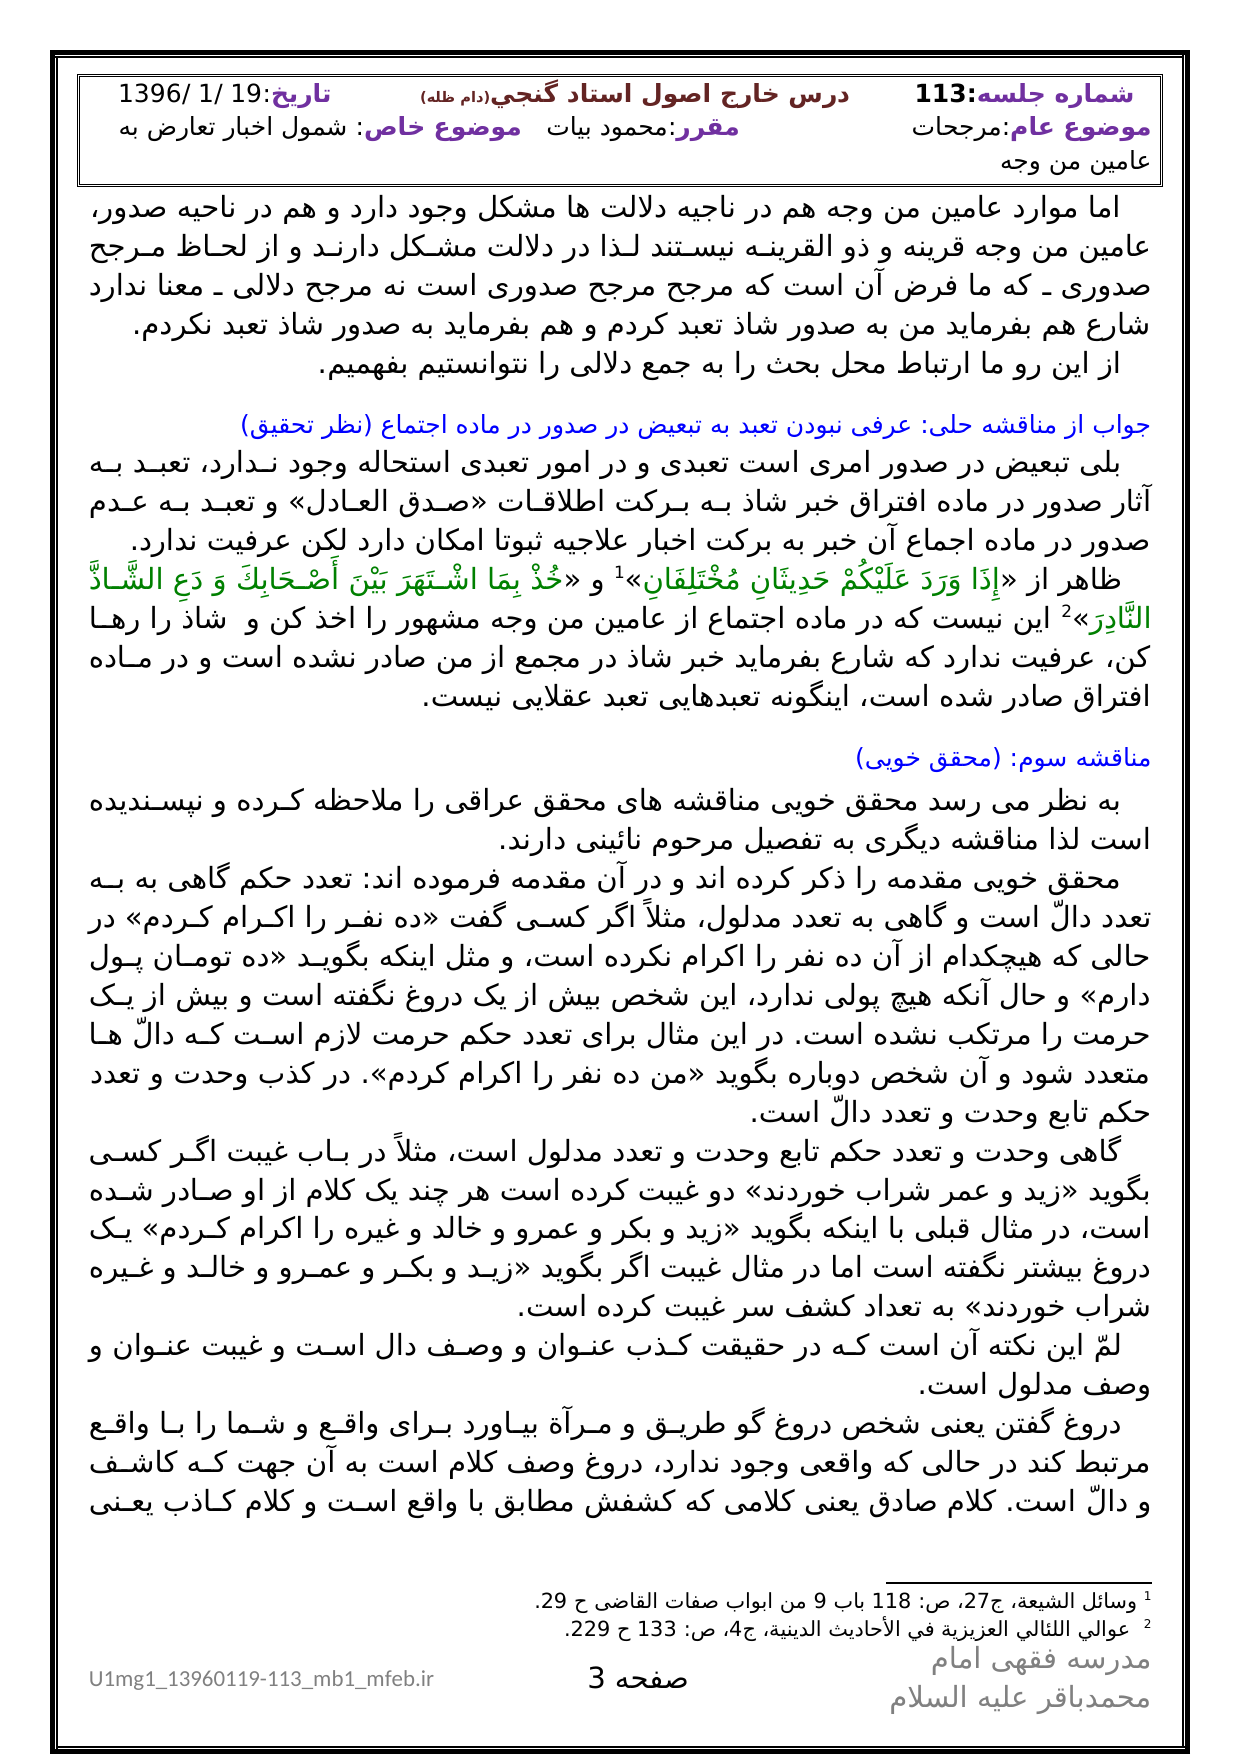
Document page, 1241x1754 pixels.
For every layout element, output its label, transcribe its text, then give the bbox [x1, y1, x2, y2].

text ظاهر از «إِذَا وَرَدَ عَلَيْكُمْ حَدِيثَانِ مُخْتَلِفَانِ» و «خُذْ بِمَا اشْتَهَرَ بَيْنَ أَصْحَابِكَ وَ دَعِ الشَّاذَّ النَّادِرَ» این نیست که در ماده اجتماع از عامین من وجه مشهور را اخذ کن و شاذ را رها کن، عرفیت ندارد که شارع بفرماید خبر شاذ در مجمع از من صادر نشده است و در ماده افتراق صادر شده است، اینگونه تعبدهایی تعبد عقلایی نیست. [89, 563, 1152, 713]
subtitle جواب از مناقشه حلی: عرفی نبودن تعبد به تبعیض در صدور در ماده اجتماع (نظر تحقیق) [89, 410, 1152, 439]
text از این رو ما ارتباط محل بحث را به جمع دلالی را نتوانستیم بفهمیم. [89, 346, 1152, 380]
text گاهی وحدت و تعدد حکم تابع وحدت و تعدد مدلول است، مثلاً در باب غیبت اگر کسی بگوید «زید و عمر شراب خوردند» دو غیبت کرده است هر چند یک کلام از او صادر شده است، در مثال قبلی با اینکه بگوید «زید و بکر و عمرو و خالد و غیره را اکرام کردم» یک دروغ بیشتر نگفته است اما در مثال غیبت اگر بگوید «زید و بکر و عمرو و خالد و غیره شراب خوردند» به تعداد کشف سر غیبت کرده است. [89, 1134, 1152, 1324]
text لمّ این نکته آن است که در حقیقت کذب عنوان و وصف دال است و غیبت عنوان و وصف مدلول است. [89, 1329, 1152, 1402]
text بلی تبعیض در صدور امری است تعبدی و در امور تعبدی استحاله وجود ندارد، تعبد به آثار صدور در ماده افتراق خبر شاذ به برکت اطلاقات «صدق العادل» و تعبد به عدم صدور در ماده اجماع آن خبر به برکت اخبار علاجیه ثبوتا امکان دارد لکن عرفیت ندارد. [89, 446, 1152, 558]
text به نظر می رسد محقق خویی مناقشه های محقق عراقی را ملاحظه کرده و نپسندیده است لذا مناقشه دیگری به تفصیل مرحوم نائینی دارند. [89, 783, 1152, 856]
text اما موارد عامین من وجه هم در ناجیه دلالت ها مشکل وجود دارد و هم در ناحیه صدور، عامین من وجه قرینه و ذو القرینه نیستند لذا در دلالت مشکل دارند و از لحاظ مرجح صدوری ـ که ما فرض آن است که مرجح مرجح صدوری است نه مرجح دلالی ـ معنا ندارد شارع هم بفرماید من به صدور شاذ تعبد کردم و هم بفرماید به صدور شاذ تعبد نکردم. [89, 191, 1152, 341]
subtitle مناقشه سوم: (محقق خویی) [89, 743, 1152, 773]
text محقق خویی مقدمه را ذکر کرده اند و در آن مقدمه فرموده اند: تعدد حکم گاهی به به تعدد دالّ است و گاهی به تعدد مدلول، مثلاً اگر کسی گفت «ده نفر را اکرام کردم» در حالی که هیچکدام از آن ده نفر را اکرام نکرده است، و مثل اینکه بگوید «ده تومان پول دارم» و حال آنکه هیچ پولی ندارد، این شخص بیش از یک دروغ نگفته است و بیش از یک حرمت را مرتکب نشده است. در این مثال برای تعدد حکم حرمت لازم است که دالّ ها متعدد شود و آن شخص دوباره بگوید «من ده نفر را اکرام کردم». در کذب وحدت و تعدد حکم تابع وحدت و تعدد دالّ است. [89, 861, 1152, 1129]
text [89, 1407, 1152, 1518]
